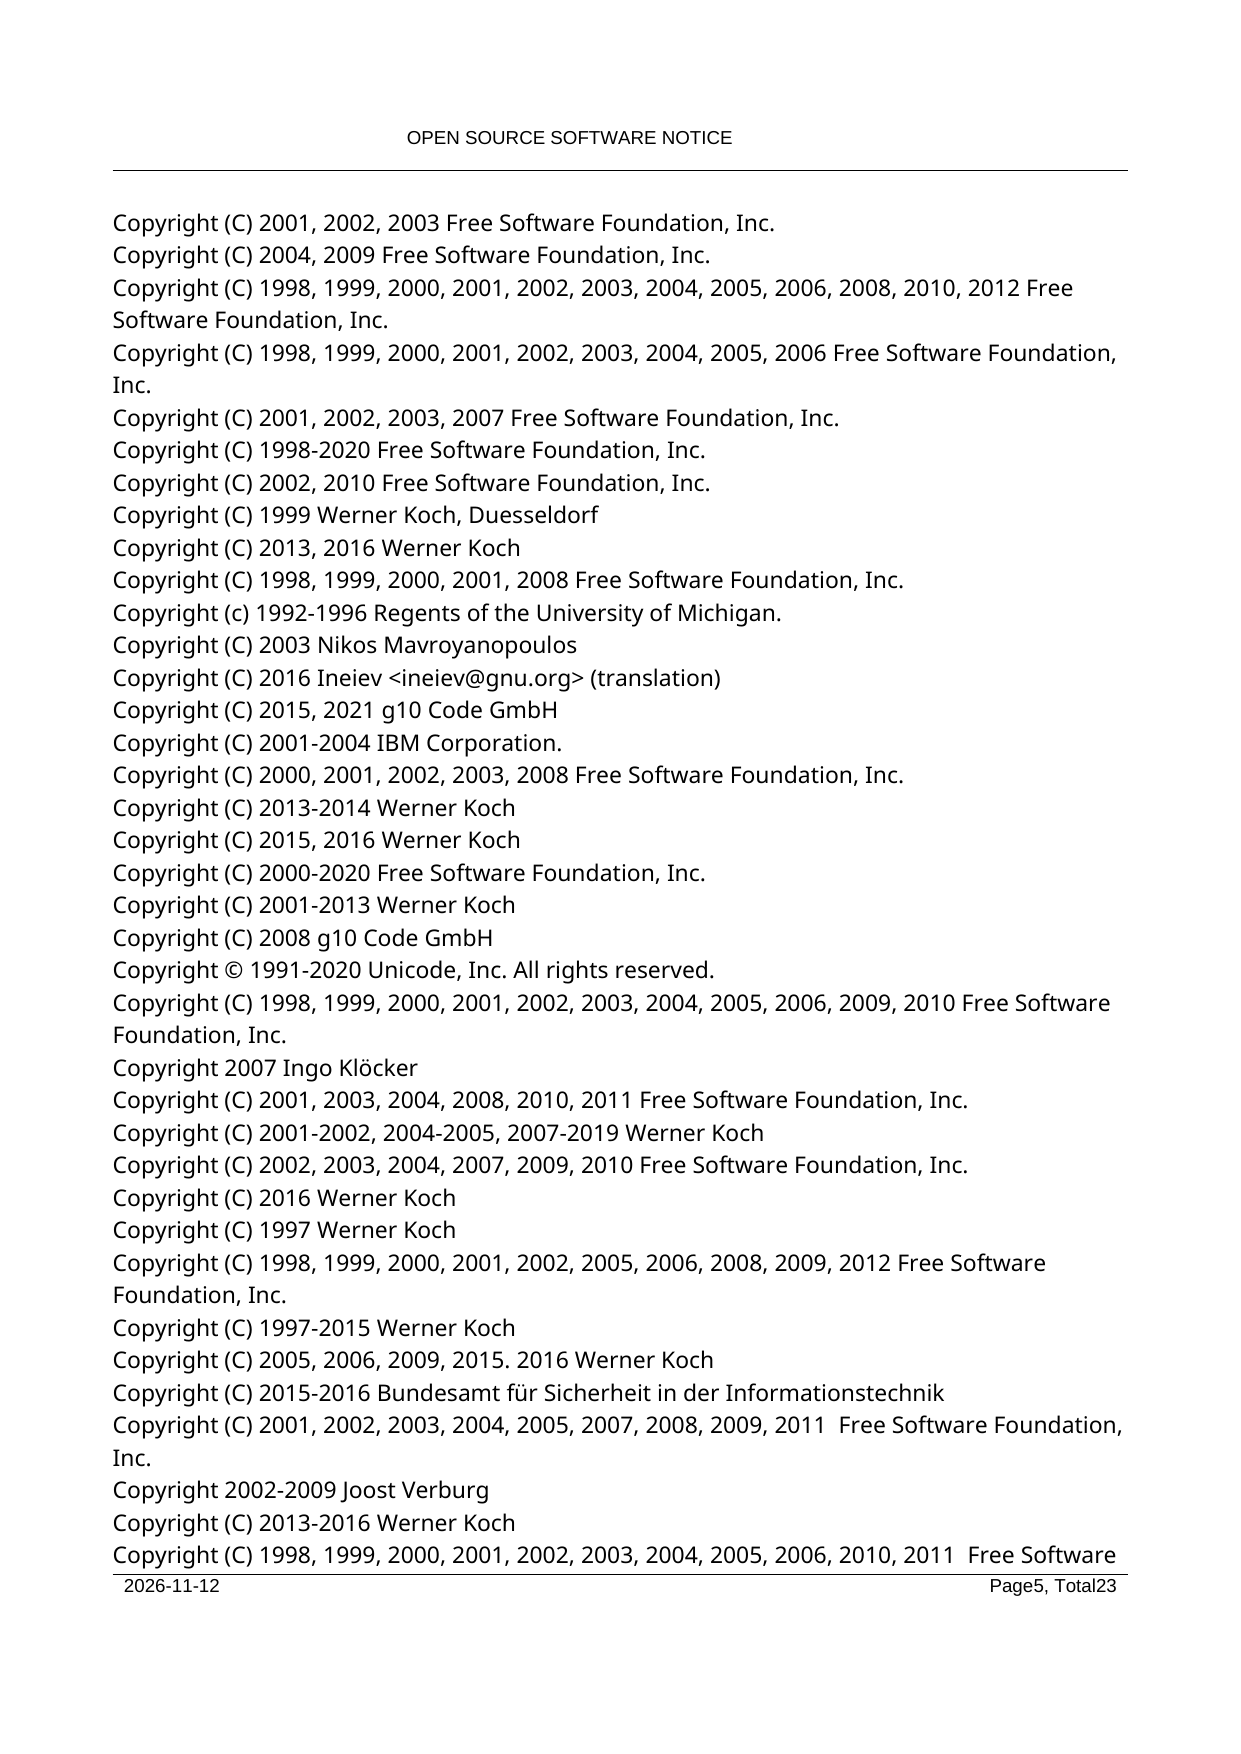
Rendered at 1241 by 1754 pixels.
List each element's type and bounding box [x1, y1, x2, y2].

text [112, 206, 1128, 1571]
